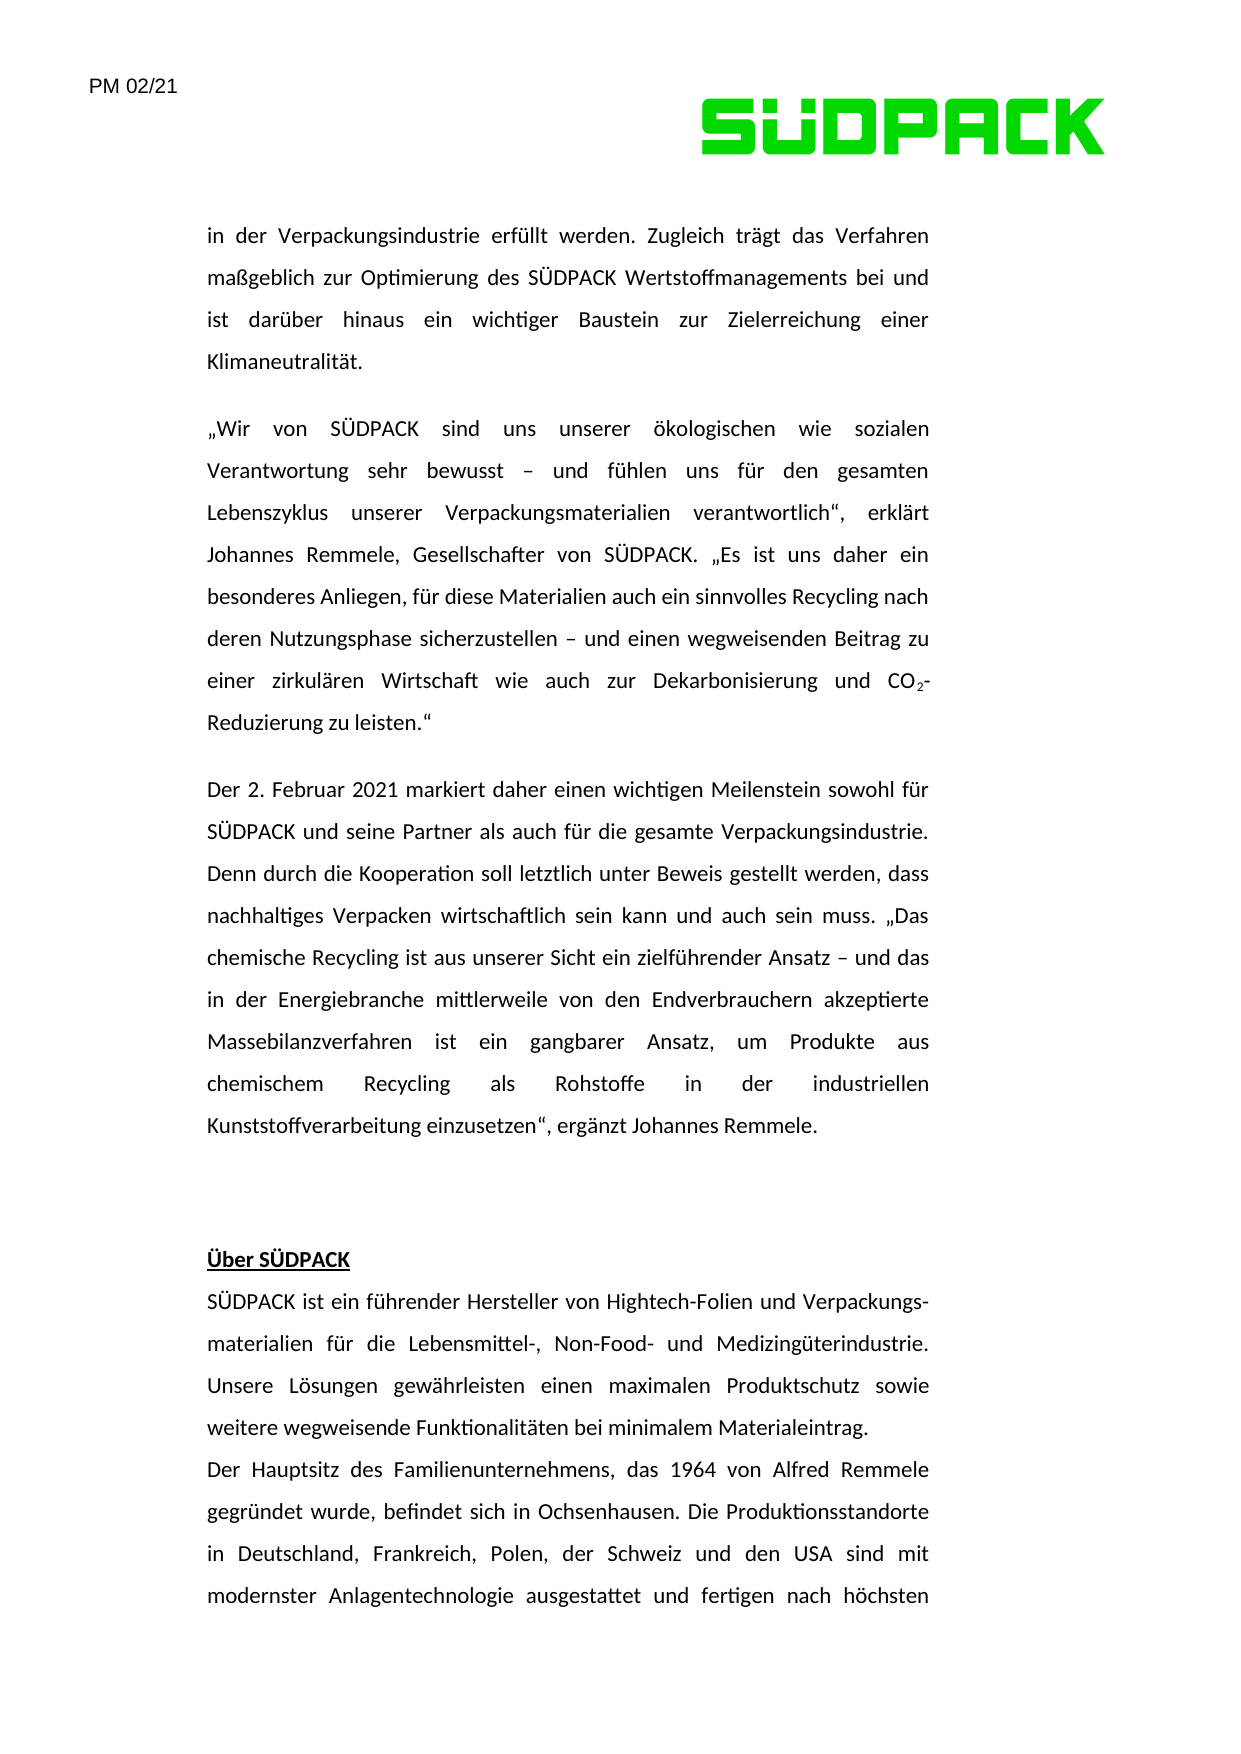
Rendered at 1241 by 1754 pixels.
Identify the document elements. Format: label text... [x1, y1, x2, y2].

text „Wir von SÜDPACK sind uns unserer ökologischen wie sozialen Verantwortung sehr bewusst – und fühlen uns für den gesamten Lebenszyklus unserer Verpackungsmaterialien verantwortlich“, erklärt Johannes Remmele, Gesellschafter von SÜDPACK. „Es ist uns daher ein besonderes Anliegen, für diese Materialien auch ein sinnvolles Recycling nach deren Nutzungsphase sicherzustellen – und einen wegweisenden Beitrag zu einer zirkulären Wirtschaft wie auch zur Dekarbonisierung und CO2-Reduzierung zu leisten.“ [207, 414, 930, 736]
text SÜDPACK ist ein führender Hersteller von Hightech-Folien und Verpackungs-materialien für die Lebensmittel-, Non-Food- und Medizingüterindustrie. Unsere Lösungen gewährleisten einen maximalen Produktschutz sowie weitere wegweisende Funktionalitäten bei minimalem Materialeintrag. [207, 1287, 930, 1441]
text Über SÜDPACK [207, 1245, 930, 1273]
picture [699, 97, 1108, 156]
text Der 2. Februar 2021 markiert daher einen wichtigen Meilenstein sowohl für SÜDPACK und seine Partner als auch für die gesamte Verpackungsindustrie. Denn durch die Kooperation soll letztlich unter Beweis gestellt werden, dass nachhaltiges Verpacken wirtschaftlich sein kann und auch sein muss. „Das chemische Recycling ist aus unserer Sicht ein zielführender Ansatz – und das in der Energiebranche mittlerweile von den Endverbrauchern akzeptierte Massebilanzverfahren ist ein gangbarer Ansatz, um Produkte aus chemischem Recycling als Rohstoffe in der industriellen Kunststoffverarbeitung einzusetzen“, ergänzt Johannes Remmele. [207, 775, 930, 1139]
